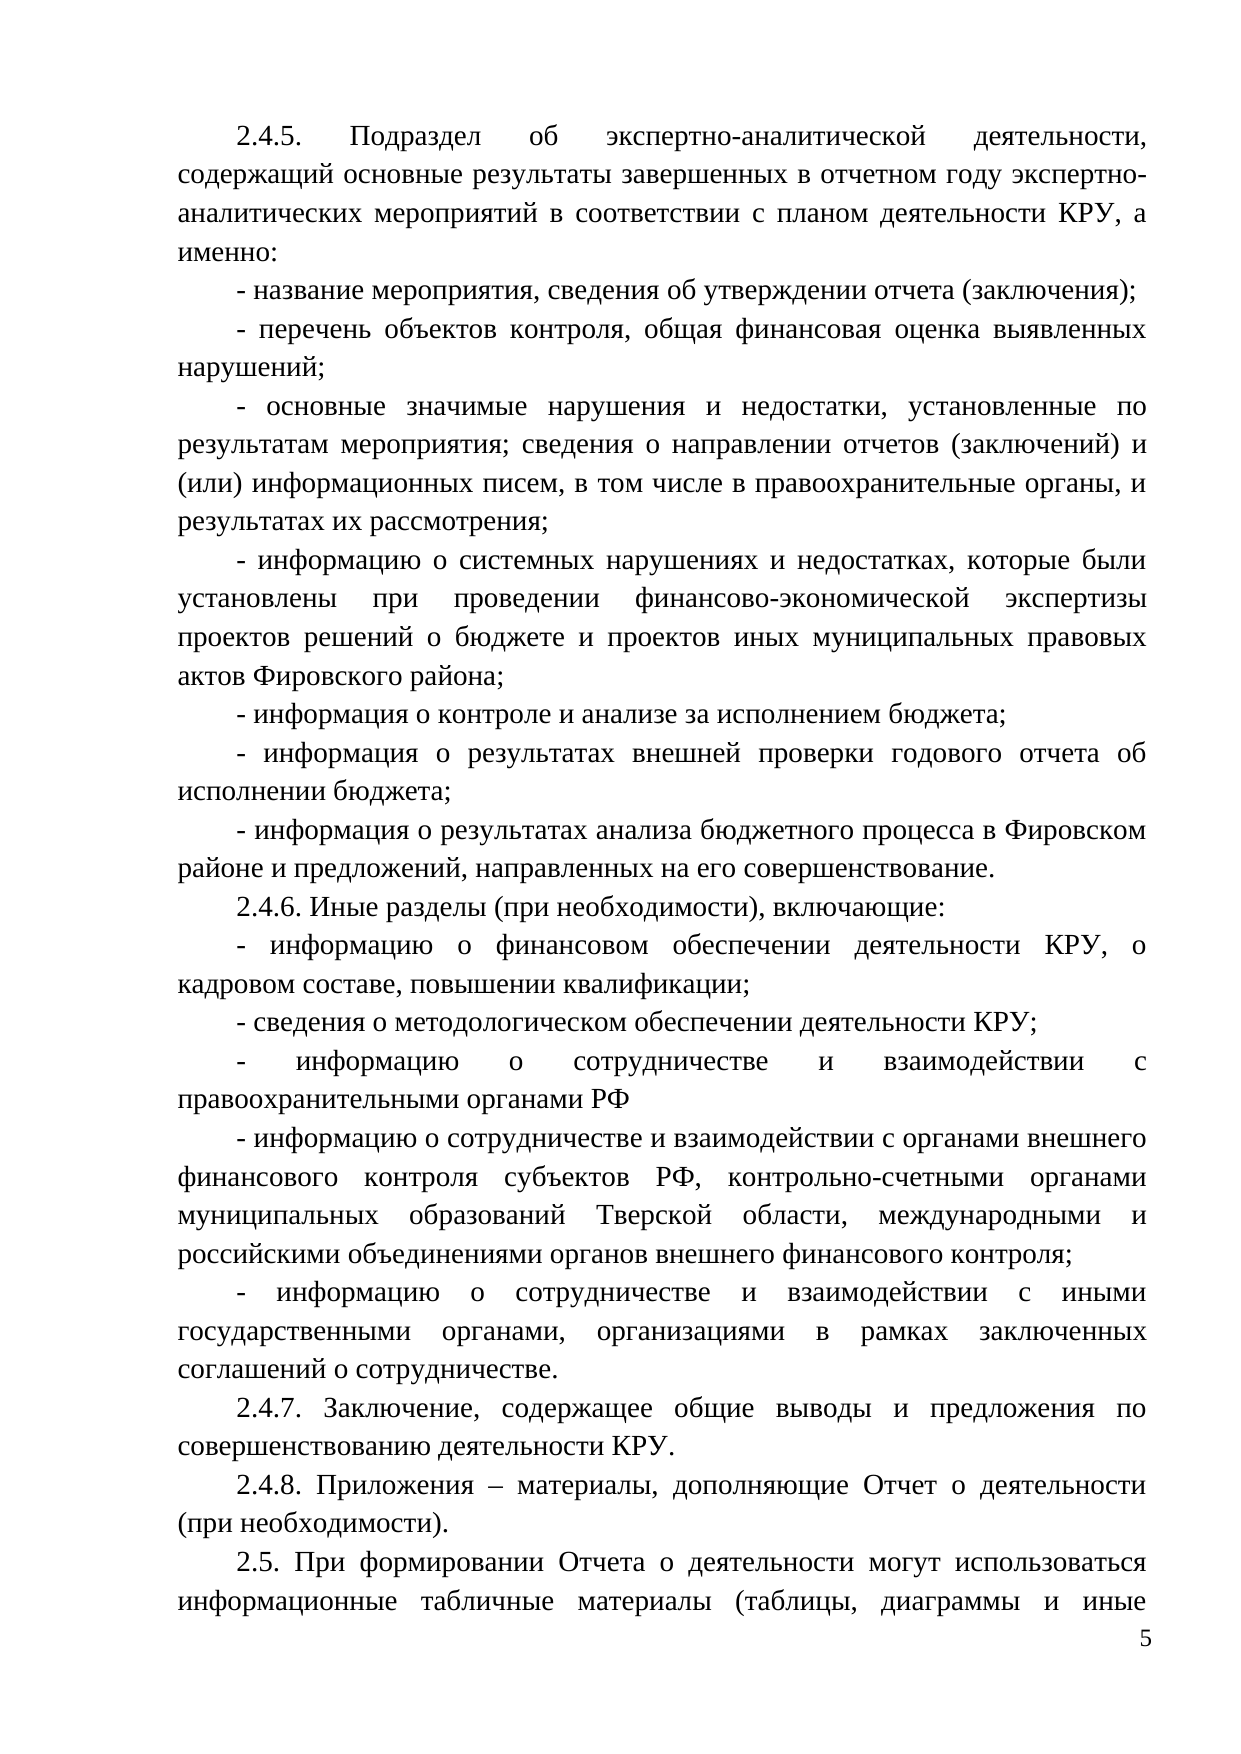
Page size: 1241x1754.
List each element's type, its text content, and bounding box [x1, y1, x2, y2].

text - информацию о сотрудничестве и взаимодействии с органами внешнего финансового контроля субъектов РФ, контрольно-счетными органами муниципальных образований Тверской области, международными и российскими объединениями органов внешнего финансового контроля; [177, 1120, 1147, 1269]
text - название мероприятия, сведения об утверждении отчета (заключения); [177, 272, 1147, 306]
text - информация о контроле и анализе за исполнением бюджета; [177, 696, 1147, 730]
text - основные значимые нарушения и недостатки, установленные по результатам мероприятия; сведения о направлении отчетов (заключений) и (или) информационных писем, в том числе в правоохранительные органы, и результатах их рассмотрения; [177, 388, 1147, 537]
text - информацию о сотрудничестве и взаимодействии с правоохранительными органами РФ [177, 1043, 1147, 1115]
text - информацию о системных нарушениях и недостатках, которые были установлены при проведении финансово-экономической экспертизы проектов решений о бюджете и проектов иных муниципальных правовых актов Фировского района; [177, 542, 1147, 691]
text 2.4.6. Иные разделы (при необходимости), включающие: [177, 889, 1147, 922]
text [177, 1544, 1147, 1616]
text - сведения о методологическом обеспечении деятельности КРУ; [177, 1004, 1147, 1038]
text 2.4.5. Подраздел об экспертно-аналитической деятельности, содержащий основные результаты завершенных в отчетном году экспертно-аналитических мероприятий в соответствии с планом деятельности КРУ, а именно: [177, 118, 1147, 267]
text - информация о результатах анализа бюджетного процесса в Фировском районе и предложений, направленных на его совершенствование. [177, 812, 1147, 884]
text 2.4.8. Приложения – материалы, дополняющие Отчет о деятельности (при необходимости). [177, 1467, 1147, 1539]
text - информацию о финансовом обеспечении деятельности КРУ, о кадровом составе, повышении квалификации; [177, 927, 1147, 999]
text - информация о результатах внешней проверки годового отчета об исполнении бюджета; [177, 735, 1147, 807]
text - информацию о сотрудничестве и взаимодействии с иными государственными органами, организациями в рамках заключенных соглашений о сотрудничестве. [177, 1274, 1147, 1385]
text - перечень объектов контроля, общая финансовая оценка выявленных нарушений; [177, 311, 1147, 383]
text 2.4.7. Заключение, содержащее общие выводы и предложения по совершенствованию деятельности КРУ. [177, 1390, 1147, 1462]
